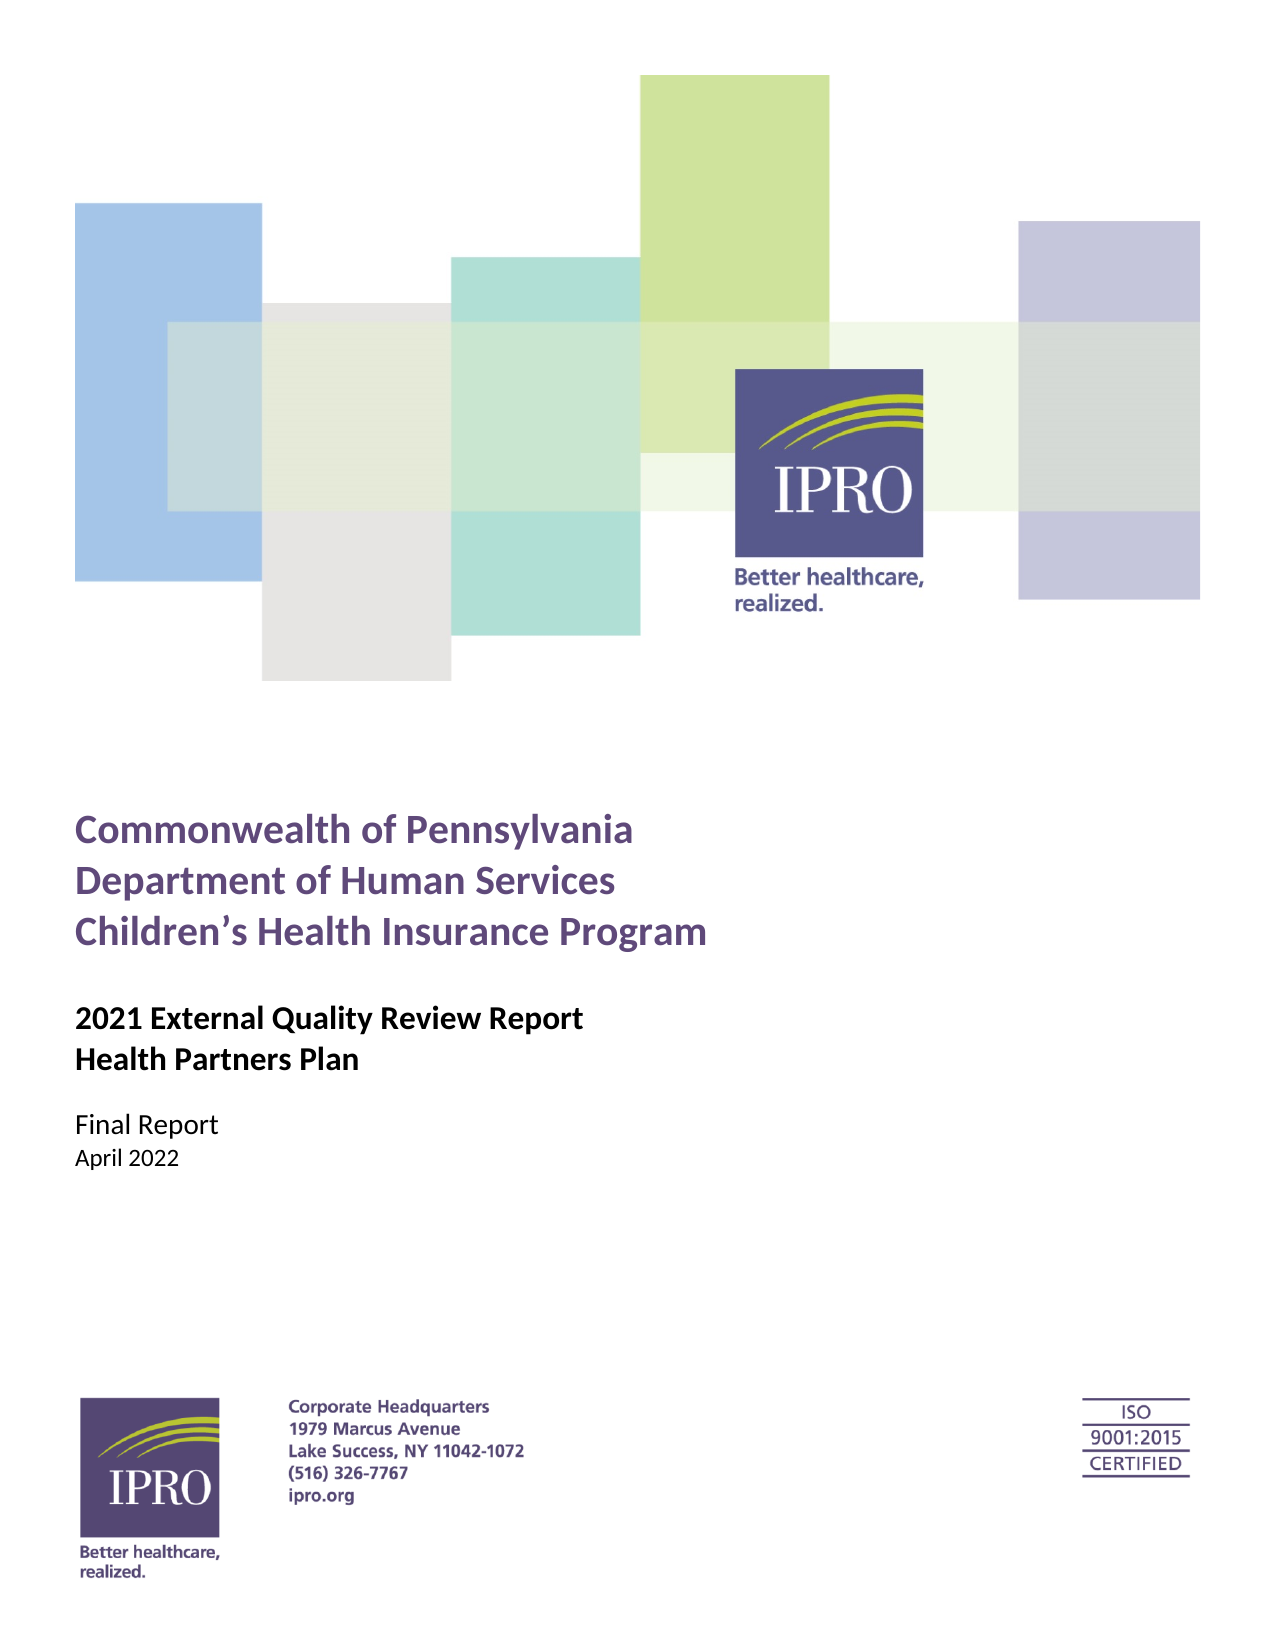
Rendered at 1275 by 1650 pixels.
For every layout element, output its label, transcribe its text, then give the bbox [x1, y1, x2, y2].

picture [75, 1382, 1200, 1587]
text April 2022 [75, 1142, 1200, 1172]
text Children’s Health Insurance Program [75, 905, 1200, 956]
text 2021 External Quality Review Report [75, 997, 1200, 1037]
text Commonwealth of Pennsylvania [75, 803, 1200, 854]
picture [75, 75, 1200, 681]
text Final Report [75, 1106, 1200, 1142]
text Health Partners Plan [75, 1037, 1200, 1078]
text Department of Human Services [75, 854, 1200, 905]
